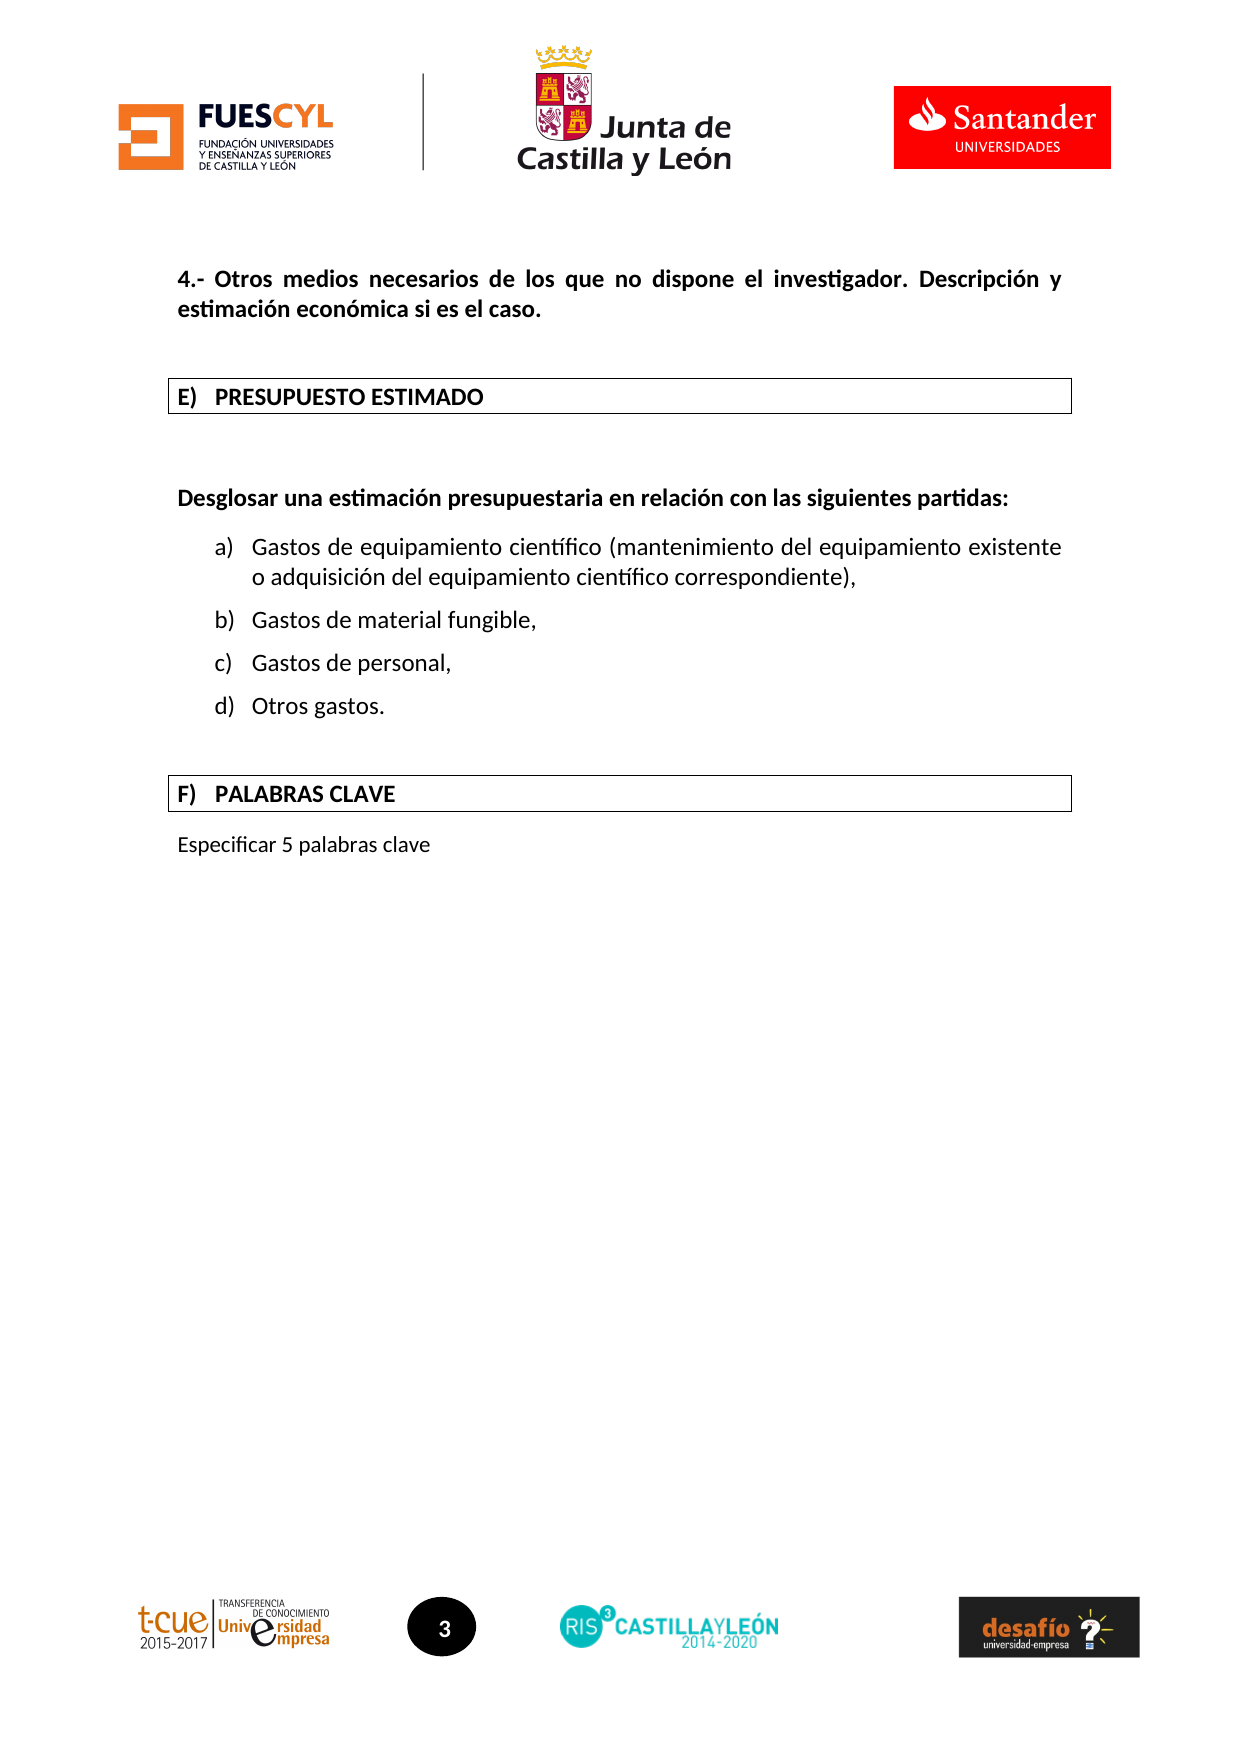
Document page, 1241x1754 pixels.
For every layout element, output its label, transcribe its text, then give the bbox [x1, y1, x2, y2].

list Gastos de personal, [214, 647, 1063, 678]
text 4.- Otros medios necesarios de los que no dispone el investigador. Descripción y estimación económica si es el caso. [177, 263, 1063, 324]
list Gastos de equipamiento científico (mantenimiento del equipamiento existente o adquisición del equipamiento científico correspondiente), [214, 531, 1063, 592]
list Otros gastos. [214, 691, 1063, 721]
text Desglosar una estimación presupuestaria en relación con las siguientes partidas: [177, 482, 1063, 512]
picture [118, 45, 731, 176]
picture [138, 1599, 329, 1649]
list Gastos de material fungible, [214, 604, 1063, 635]
picture [893, 86, 1111, 169]
list PALABRAS CLAVE [169, 776, 1071, 811]
picture [560, 1605, 779, 1649]
text Especificar 5 palabras clave [177, 830, 1063, 858]
picture [958, 1596, 1140, 1658]
list PRESUPUESTO ESTIMADO [169, 379, 1071, 413]
